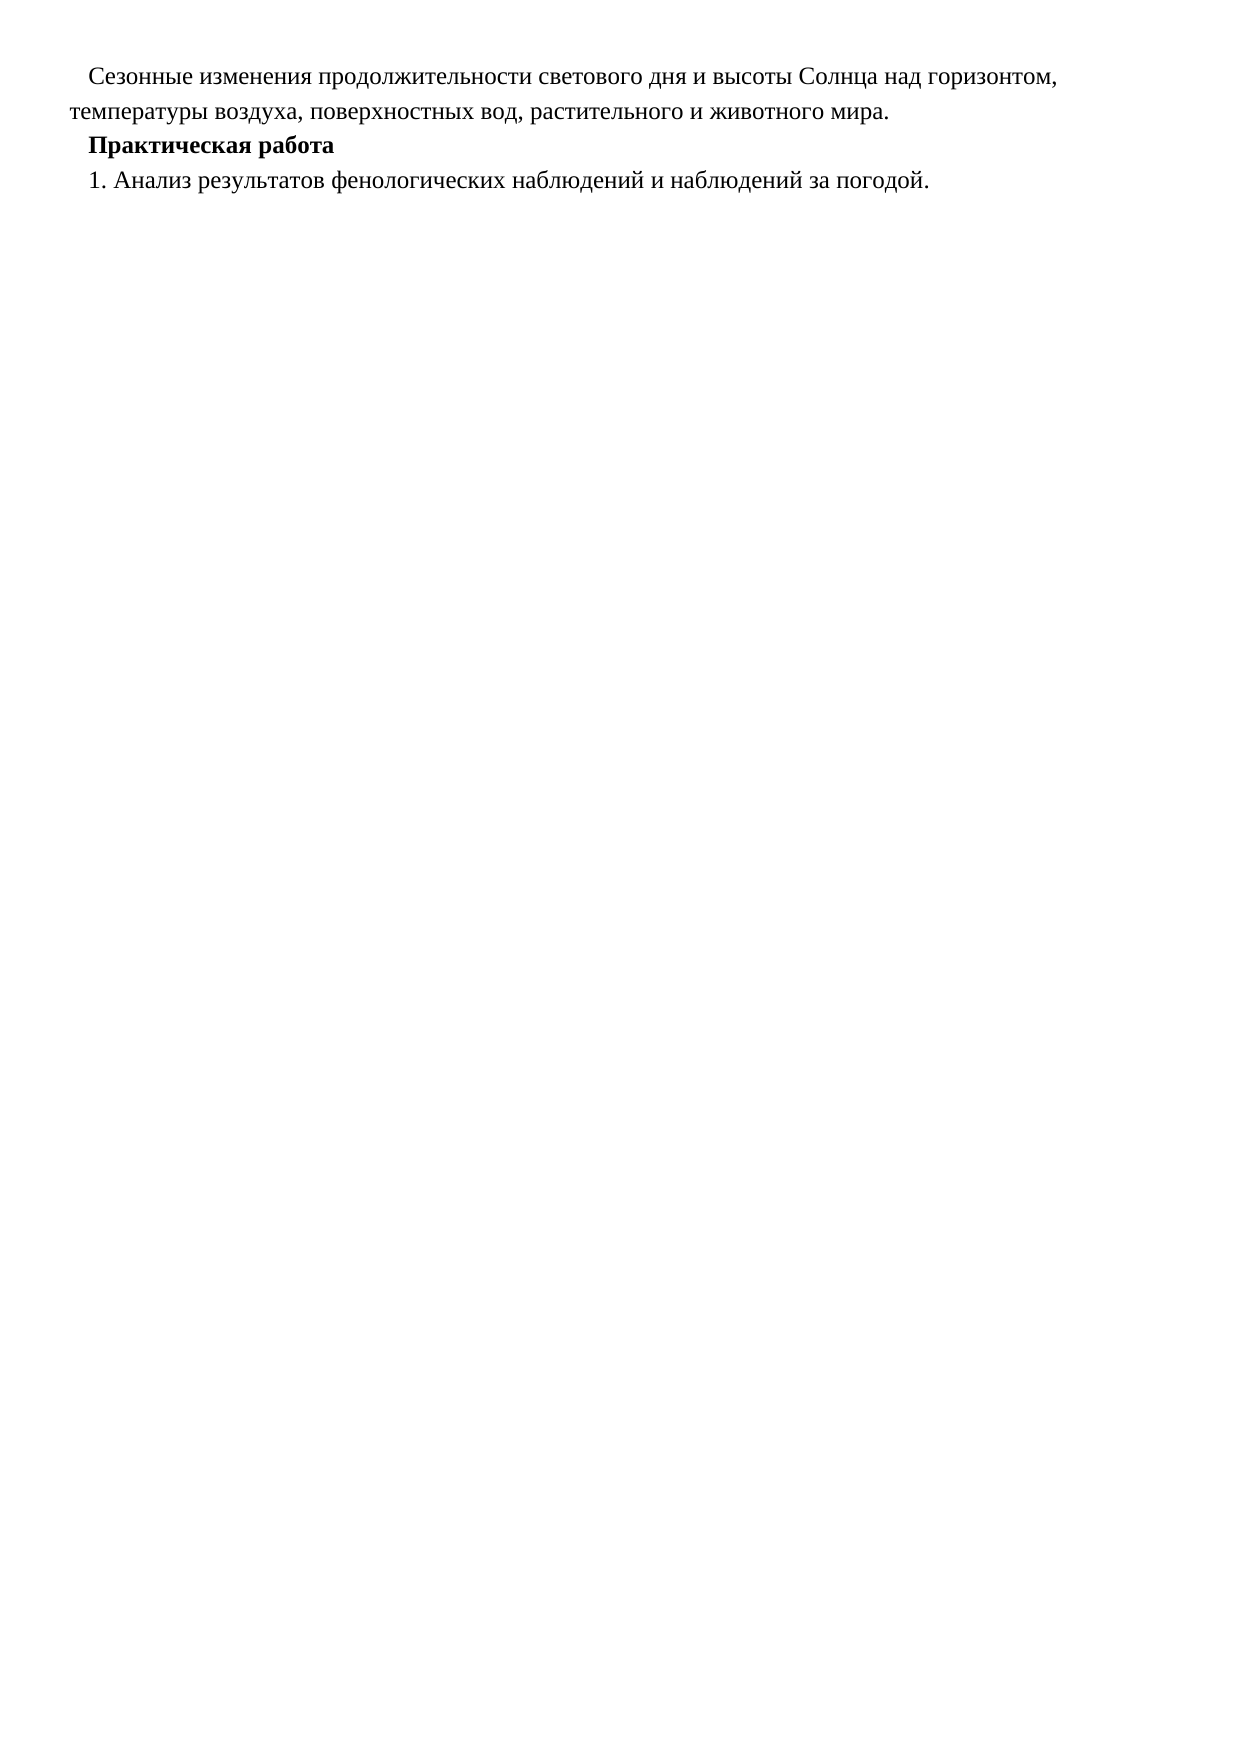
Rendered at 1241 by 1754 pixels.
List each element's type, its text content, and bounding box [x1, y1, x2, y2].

subtitle Практическая работа [88, 130, 1182, 159]
text 1. Анализ результатов фенологических наблюдений и наблюдений за погодой. [88, 165, 1182, 194]
text Сезонные изменения продолжительности светового дня и высоты Солнца над горизонтом, температуры воздуха, поверхностных вод, растительного и животного мира. [69, 61, 1061, 124]
